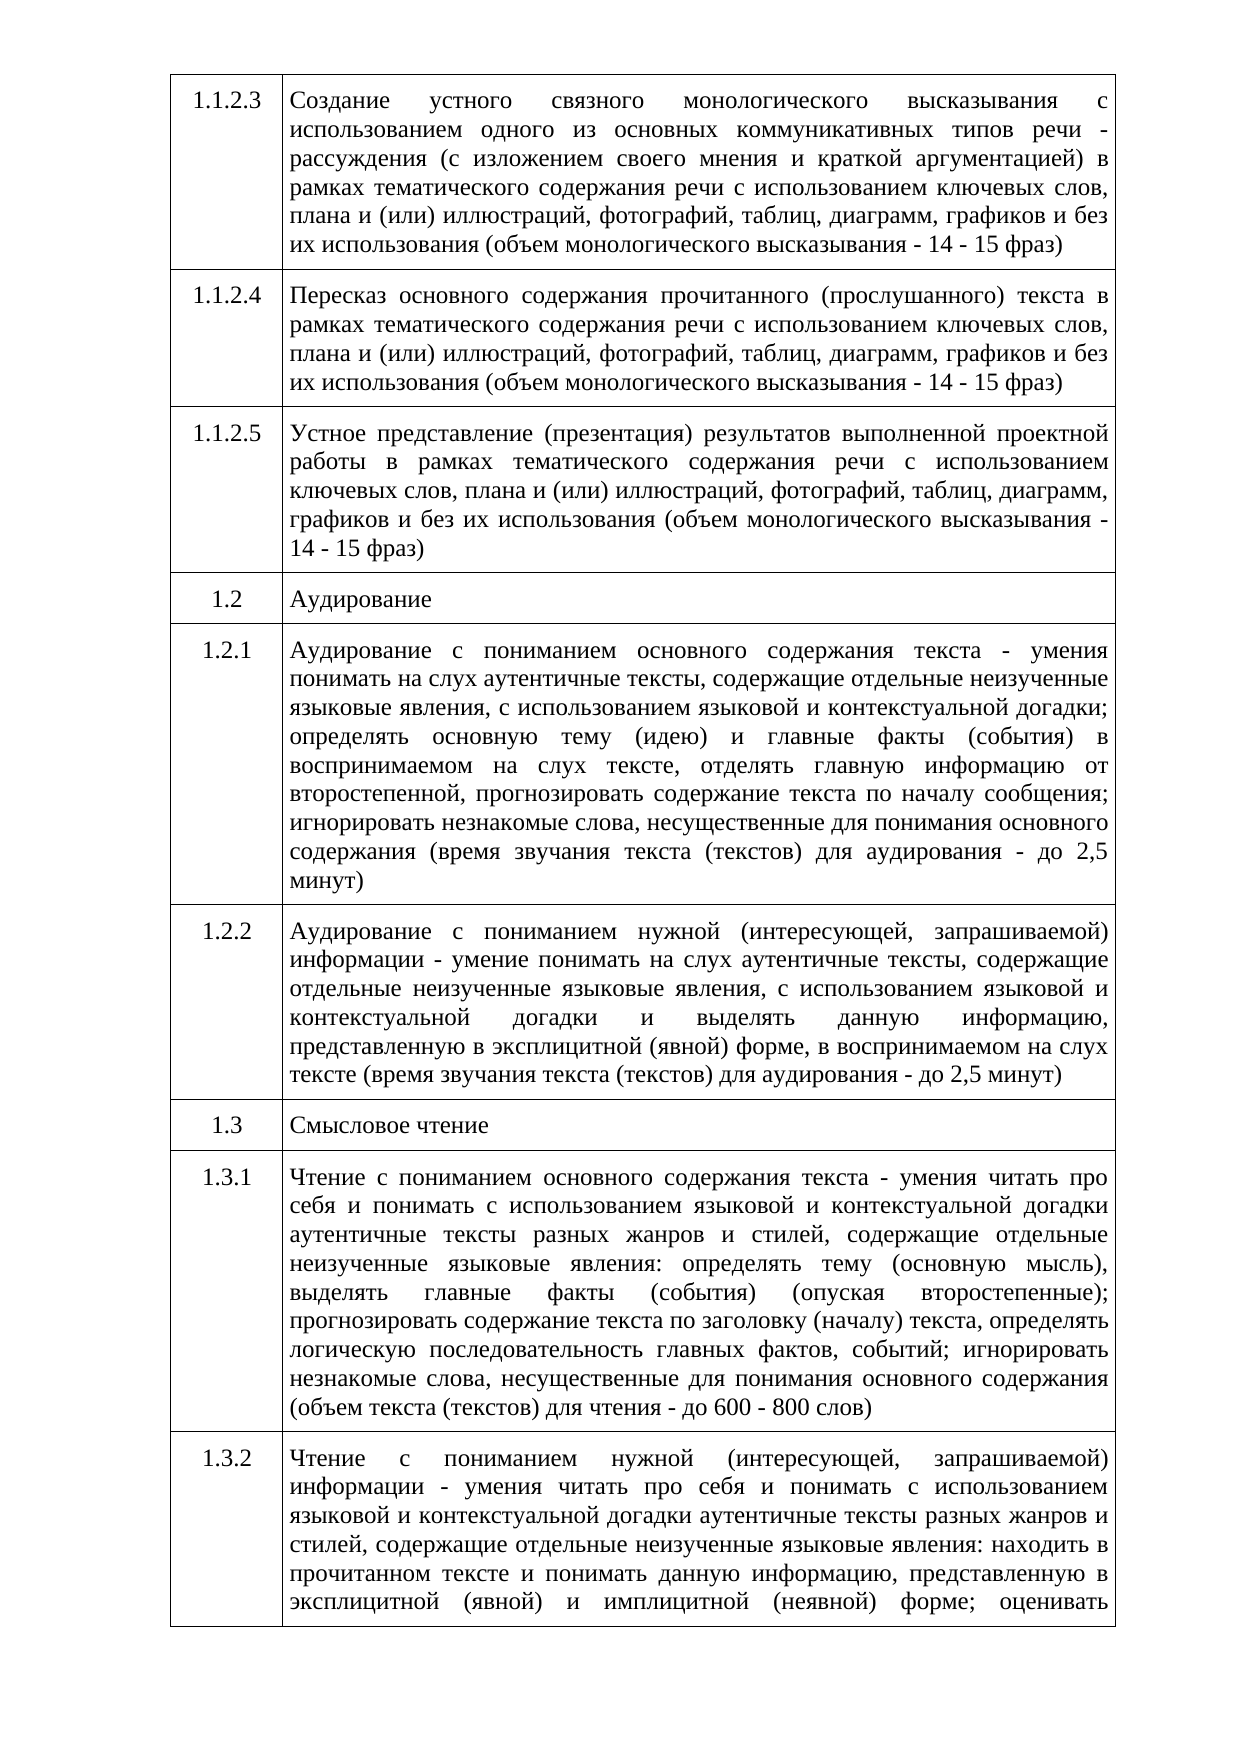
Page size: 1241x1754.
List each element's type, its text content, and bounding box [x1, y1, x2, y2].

table_cell 1.2.2 [171, 905, 282, 1099]
table_cell 1.2 [171, 573, 282, 623]
table_cell Устное представление (презентация) результатов выполненной проектной работы в рамках тематического содержания речи с использованием ключевых слов, плана и (или) иллюстраций, фотографий, таблиц, диаграмм, графиков и без их использования (объем монологического высказывания - 14 - 15 фраз) [283, 407, 1115, 572]
table_cell Аудирование с пониманием нужной (интересующей, запрашиваемой) информации - умение понимать на слух аутентичные тексты, содержащие отдельные неизученные языковые явления, с использованием языковой и контекстуальной догадки и выделять данную информацию, представленную в эксплицитной (явной) форме, в воспринимаемом на слух тексте (время звучания текста (текстов) для аудирования - до 2,5 минут) [283, 905, 1115, 1099]
table_cell 1.3.1 [171, 1151, 282, 1431]
table_cell Аудирование с пониманием основного содержания текста - умения понимать на слух аутентичные тексты, содержащие отдельные неизученные языковые явления, с использованием языковой и контекстуальной догадки; определять основную тему (идею) и главные факты (события) в воспринимаемом на слух тексте, отделять главную информацию от второстепенной, прогнозировать содержание текста по началу сообщения; игнорировать незнакомые слова, несущественные для понимания основного содержания (время звучания текста (текстов) для аудирования - до 2,5 минут) [283, 624, 1115, 904]
table_cell Пересказ основного содержания прочитанного (прослушанного) текста в рамках тематического содержания речи с использованием ключевых слов, плана и (или) иллюстраций, фотографий, таблиц, диаграмм, графиков и без их использования (объем монологического высказывания - 14 - 15 фраз) [283, 270, 1115, 406]
table_cell 1.1.2.5 [171, 407, 282, 572]
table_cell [283, 1432, 1115, 1626]
table_cell 1.2.1 [171, 624, 282, 904]
table_cell Аудирование [283, 573, 1115, 623]
table_cell 1.1.2.4 [171, 270, 282, 406]
table_cell Смысловое чтение [283, 1100, 1115, 1150]
table_cell 1.3 [171, 1100, 282, 1150]
table_cell Чтение с пониманием основного содержания текста - умения читать про себя и понимать с использованием языковой и контекстуальной догадки аутентичные тексты разных жанров и стилей, содержащие отдельные неизученные языковые явления: определять тему (основную мысль), выделять главные факты (события) (опуская второстепенные); прогнозировать содержание текста по заголовку (началу) текста, определять логическую последовательность главных фактов, событий; игнорировать незнакомые слова, несущественные для понимания основного содержания (объем текста (текстов) для чтения - до 600 - 800 слов) [283, 1151, 1115, 1431]
table_cell 1.3.2 [171, 1432, 282, 1626]
table_cell Создание устного связного монологического высказывания с использованием одного из основных коммуникативных типов речи - рассуждения (с изложением своего мнения и краткой аргументацией) в рамках тематического содержания речи с использованием ключевых слов, плана и (или) иллюстраций, фотографий, таблиц, диаграмм, графиков и без их использования (объем монологического высказывания - 14 - 15 фраз) [283, 75, 1115, 269]
table_cell 1.1.2.3 [171, 75, 282, 269]
